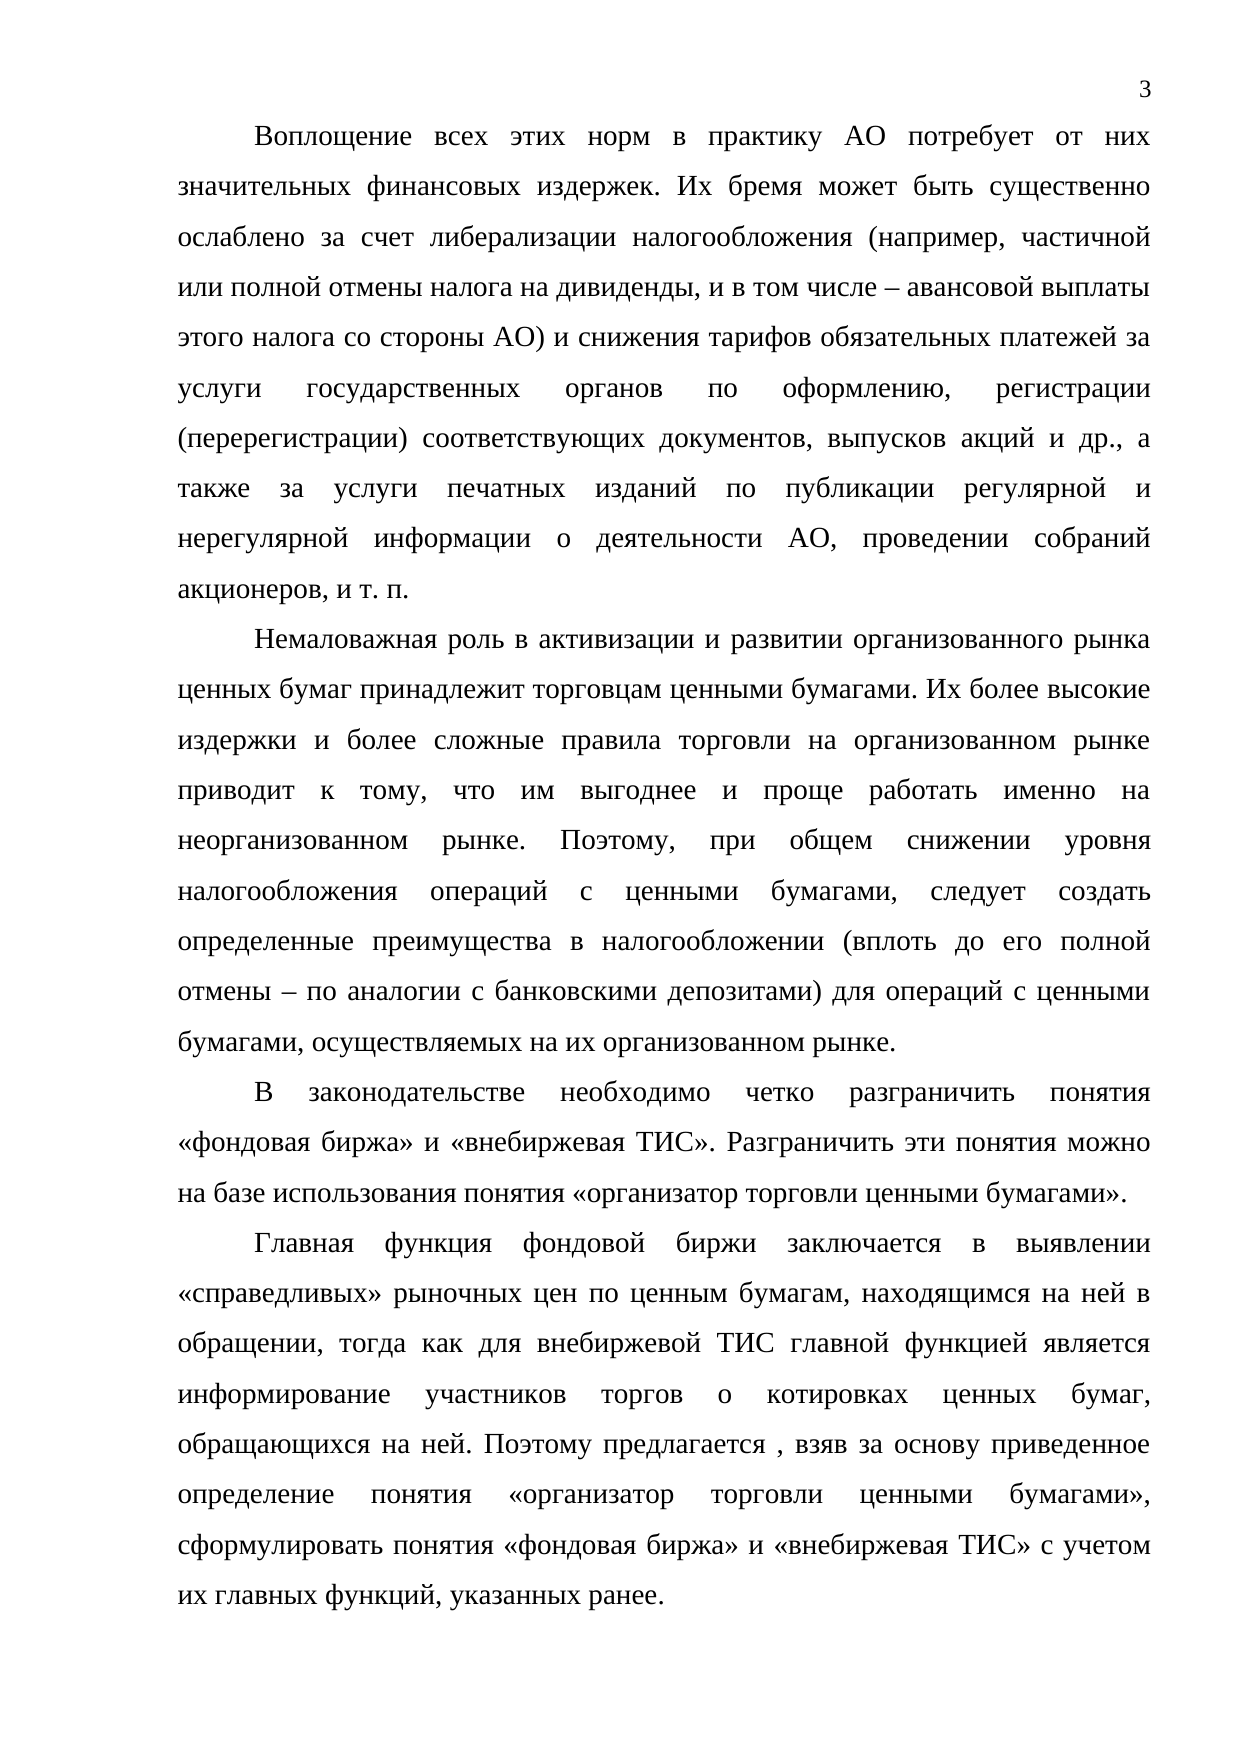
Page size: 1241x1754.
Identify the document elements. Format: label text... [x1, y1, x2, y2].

text Воплощение всех этих норм в практику АО потребует от них значительных финансовых издержек. Их бремя может быть существенно ослаблено за счет либерализации налогообложения (например, частичной или полной отмены налога на дивиденды, и в том числе – авансовой выплаты этого налога со стороны АО) и снижения тарифов обязательных платежей за услуги государственных органов по оформлению, регистрации (перерегистрации) соответствующих документов, выпусков акций и др., а также за услуги печатных изданий по публикации регулярной и нерегулярной информации о деятельности АО, проведении собраний акционеров, и т. п. [177, 118, 1152, 604]
text В законодательстве необходимо четко разграничить понятия «фондовая биржа» и «внебиржевая ТИС». Разграничить эти понятия можно на базе использования понятия «организатор торговли ценными бумагами». [177, 1074, 1152, 1208]
text Главная функция фондовой биржи заключается в выявлении «справедливых» рыночных цен по ценным бумагам, находящимся на ней в обращении, тогда как для внебиржевой ТИС главной функцией является информирование участников торгов о котировках ценных бумаг, обращающихся на ней. Поэтому предлагается , взяв за основу приведенное определение понятия «организатор торговли ценными бумагами», сформулировать понятия «фондовая биржа» и «внебиржевая ТИС» с учетом их главных функций, указанных ранее. [177, 1225, 1152, 1611]
text Немаловажная роль в активизации и развитии организованного рынка ценных бумаг принадлежит торговцам ценными бумагами. Их более высокие издержки и более сложные правила торговли на организованном рынке приводит к тому, что им выгоднее и проще работать именно на неорганизованном рынке. Поэтому, при общем снижении уровня налогообложения операций с ценными бумагами, следует создать определенные преимущества в налогообложении (вплоть до его полной отмены – по аналогии с банковскими депозитами) для операций с ценными бумагами, осуществляемых на их организованном рынке. [177, 621, 1152, 1057]
